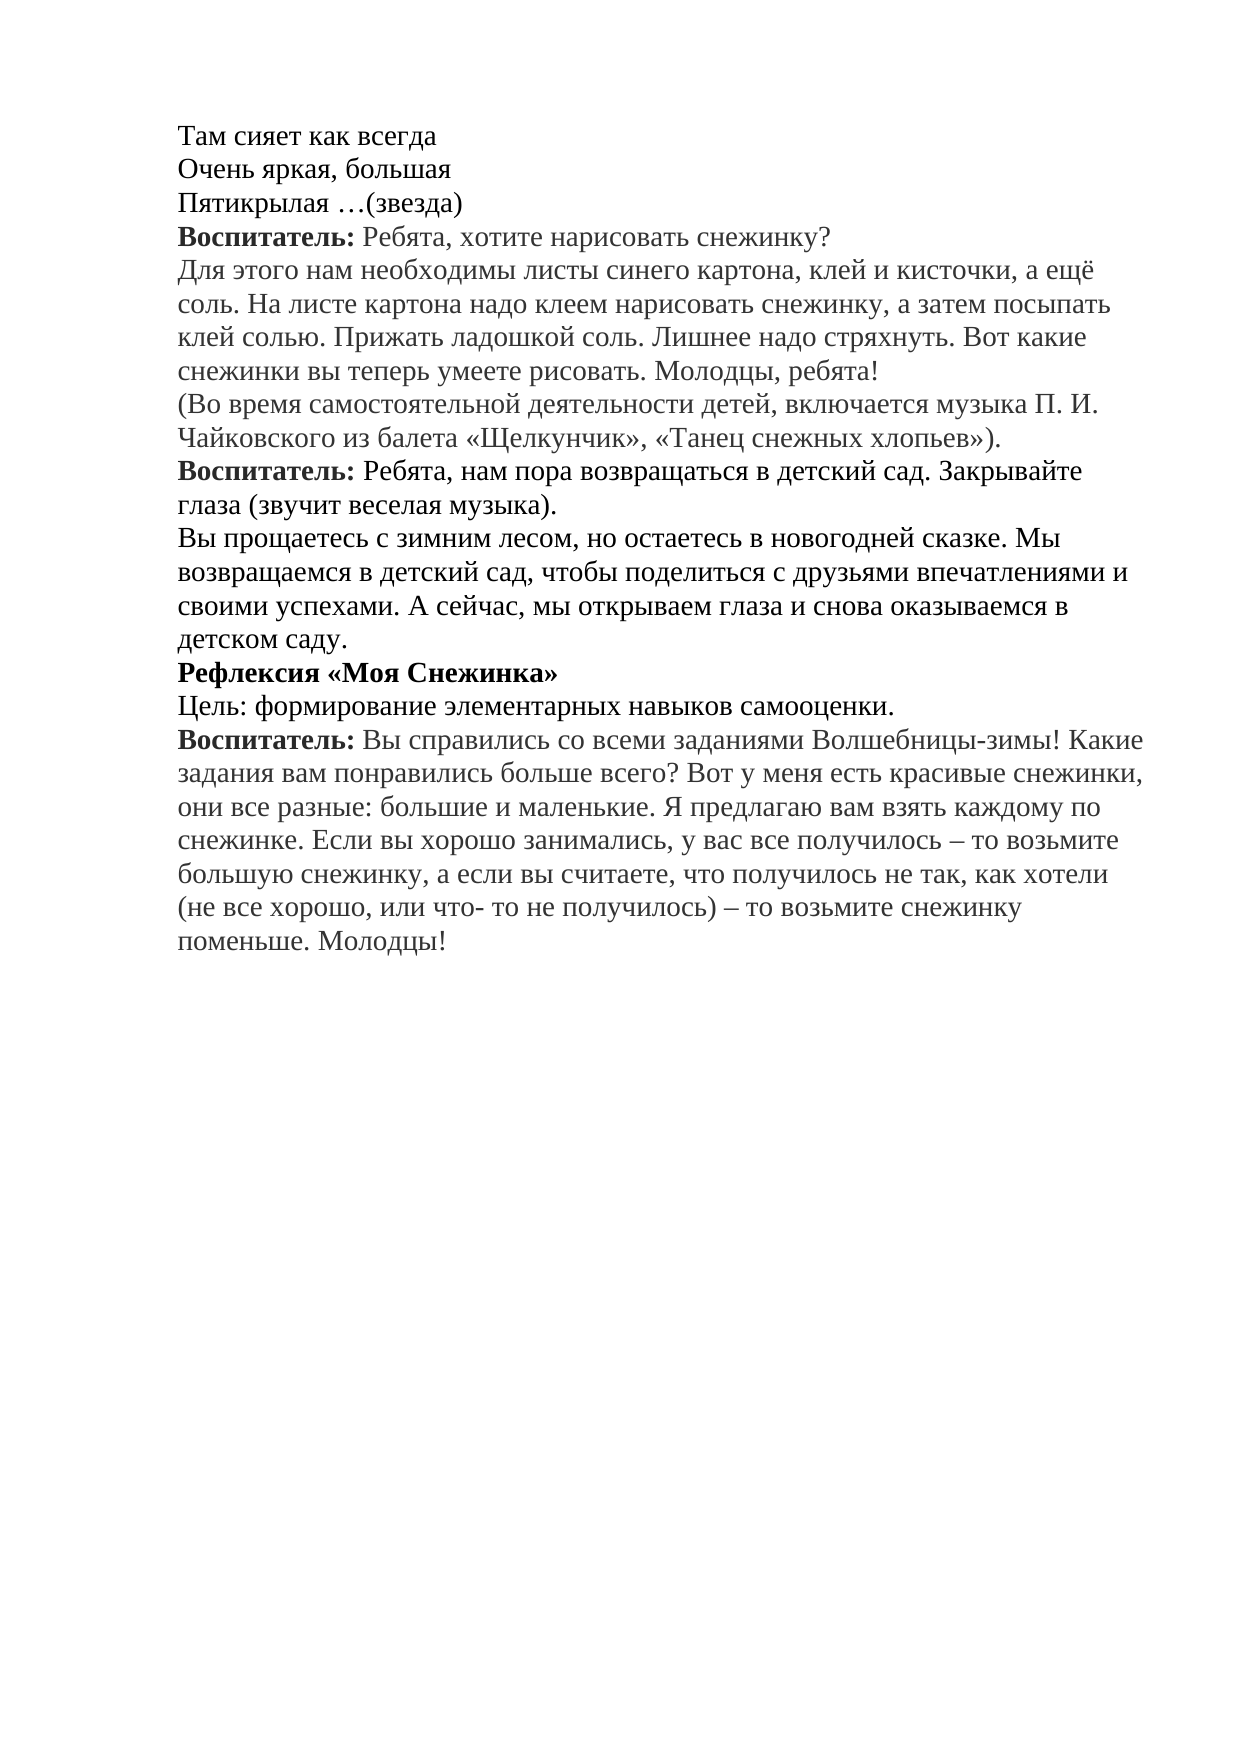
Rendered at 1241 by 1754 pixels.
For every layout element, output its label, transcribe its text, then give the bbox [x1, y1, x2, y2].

text Воспитатель: Ребята, нам пора возвращаться в детский сад. Закрывайте глаза (звучит веселая музыка). [177, 453, 1152, 521]
text Цель: формирование элементарных навыков самооценки. [177, 688, 1152, 722]
text Там сияет как всегда [177, 118, 1152, 152]
text Рефлексия «Моя Снежинка» [177, 655, 1152, 688]
text (Во время самостоятельной деятельности детей, включается музыка П. И. Чайковского из балета «Щелкунчик», «Танец снежных хлопьев»). [177, 386, 1152, 453]
text Пятикрылая …(звезда) [177, 185, 1152, 219]
text Очень яркая, большая [177, 152, 1152, 185]
text Для этого нам необходимы листы синего картона, клей и кисточки, а ещё соль. На листе картона надо клеем нарисовать снежинку, а затем посыпать клей солью. Прижать ладошкой соль. Лишнее надо стряхнуть. Вот какие снежинки вы теперь умеете рисовать. Молодцы, ребята! [177, 252, 1152, 386]
text Воспитатель: Ребята, хотите нарисовать снежинку? [177, 219, 1152, 252]
text Вы прощаетесь с зимним лесом, но остаетесь в новогодней сказке. Мы возвращаемся в детский сад, чтобы поделиться с друзьями впечатлениями и своими успехами. А сейчас, мы открываем глаза и снова оказываемся в детском саду. [177, 521, 1152, 655]
text Воспитатель: Вы справились со всеми заданиями Волшебницы-зимы! Какие задания вам понравились больше всего? Вот у меня есть красивые снежинки, они все разные: большие и маленькие. Я предлагаю вам взять каждому по снежинке. Если вы хорошо занимались, у вас все получилось – то возьмите большую снежинку, а если вы считаете, что получилось не так, как хотели (не все хорошо, или что- то не получилось) – то возьмите снежинку поменьше. Молодцы! [177, 722, 1152, 957]
